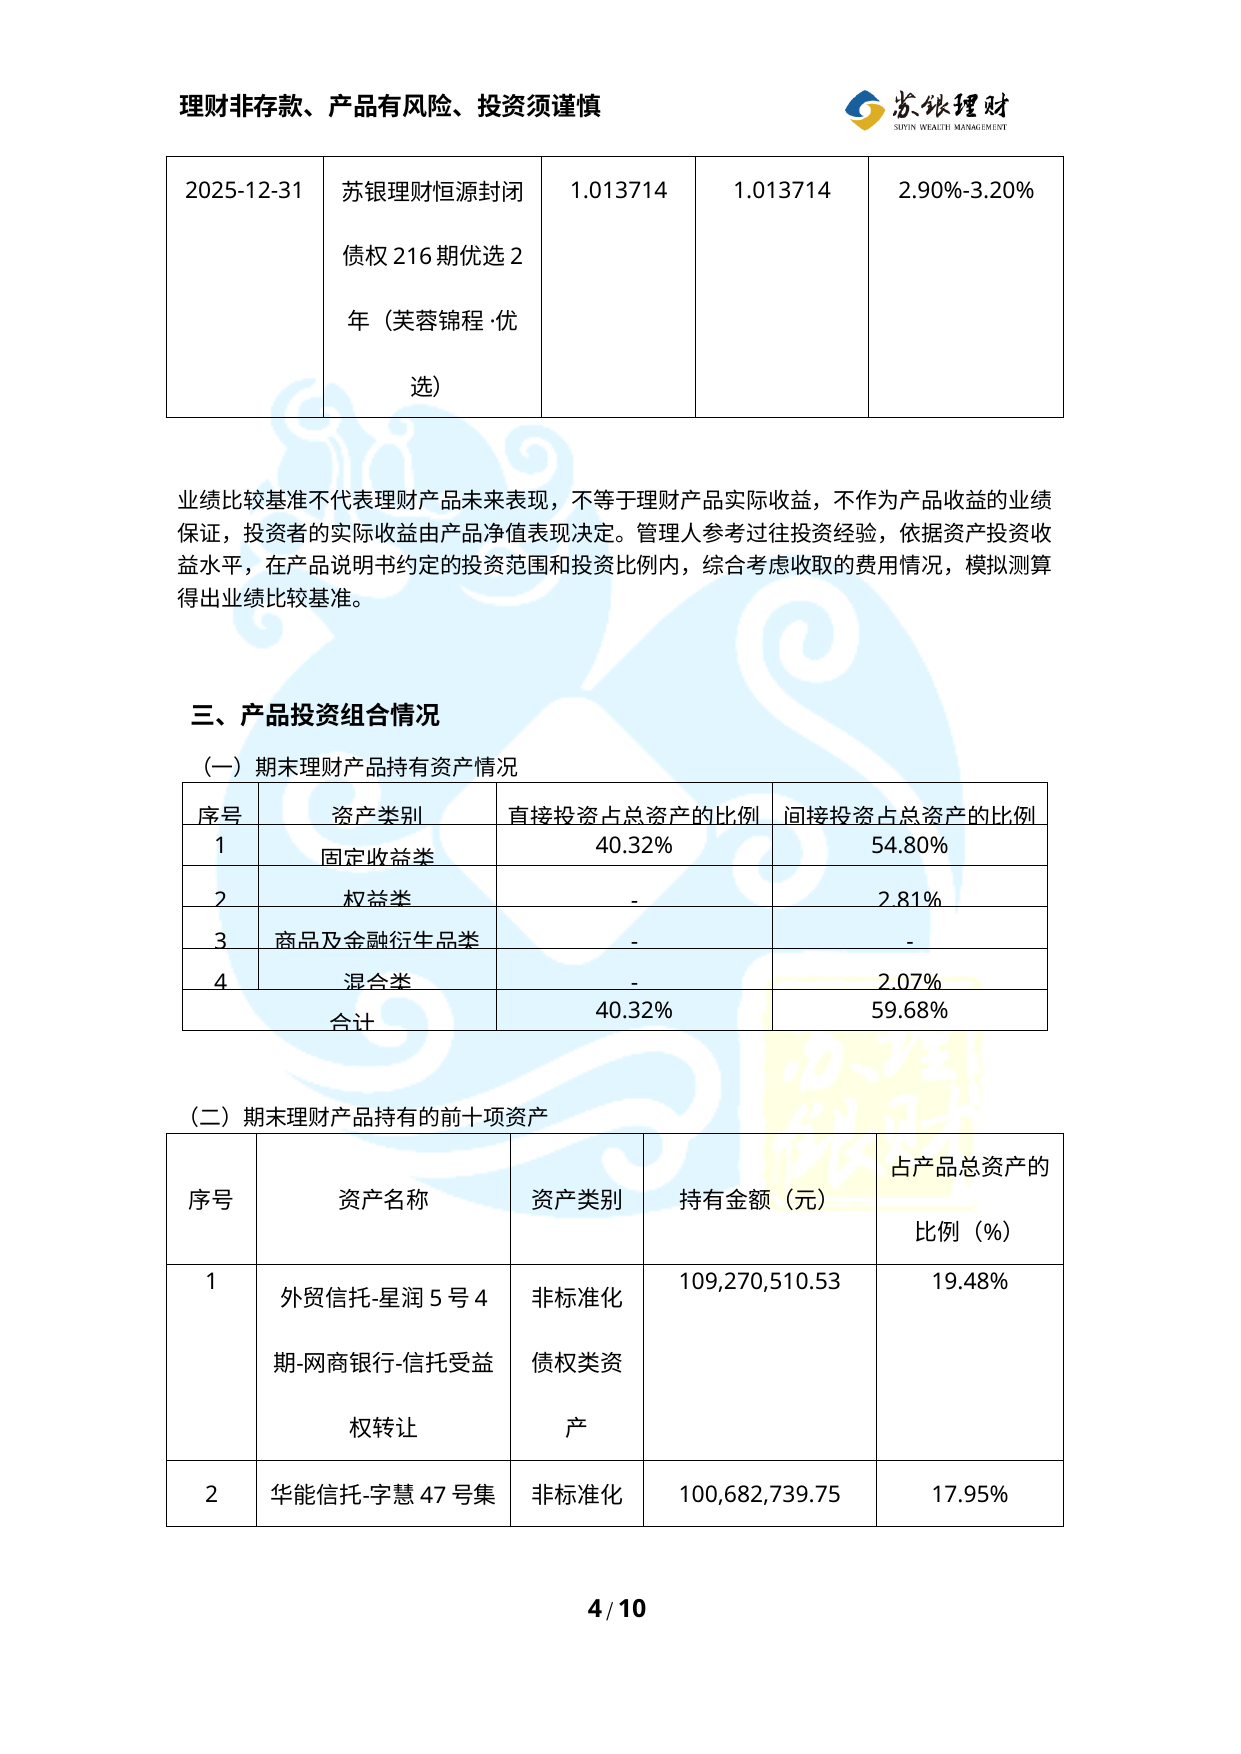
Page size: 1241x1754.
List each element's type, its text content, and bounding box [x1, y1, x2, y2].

table_cell 40.32% [497, 825, 772, 865]
table_header 直接投资占总资产的比例 [497, 783, 772, 823]
table_cell 外贸信托-星润5号4期-网商银行-信托受益权转让 [257, 1265, 510, 1459]
table_cell 2.81% [773, 866, 1047, 906]
table_cell - [497, 907, 772, 948]
table_cell 54.80% [773, 825, 1047, 865]
subtitle （二）期末理财产品持有的前十项资产 [177, 1100, 1053, 1132]
table_cell 2 [183, 866, 258, 906]
table_cell 1.013714 [542, 157, 695, 417]
table_header 持有金额（元） [644, 1134, 876, 1263]
table_cell 3 [183, 907, 258, 948]
table_cell 4 [183, 949, 258, 989]
table_cell 109,270,510.53 [644, 1265, 876, 1459]
table_cell 2025-12-31 [167, 157, 323, 417]
table_cell 19.48% [877, 1265, 1063, 1459]
table_cell - [773, 907, 1047, 948]
subtitle （一）期末理财产品持有资产情况 [190, 750, 1053, 782]
table_cell 2 [167, 1461, 256, 1526]
table_header 资产类别 [259, 783, 496, 823]
table_header 序号 [183, 783, 258, 823]
table_cell 非标准化债权类资产 [511, 1461, 643, 1526]
table_header 资产名称 [257, 1134, 510, 1263]
table_header 间接投资占总资产的比例 [773, 783, 1047, 823]
subtitle 三、产品投资组合情况 [190, 681, 1053, 746]
table_cell 商品及金融衍生品类 [259, 907, 496, 948]
table_cell - [497, 866, 772, 906]
table_cell 权益类 [259, 866, 496, 906]
table_cell 1 [167, 1265, 256, 1459]
table_cell 混合类 [259, 949, 496, 989]
table_cell 固定收益类 [259, 825, 496, 865]
text 业绩比较基准不代表理财产品未来表现，不等于理财产品实际收益，不作为产品收益的业绩保证，投资者的实际收益由产品净值表现决定。管理人参考过往投资经验，依据资产投资收益水平，在产品说明书约定的投资范围和投资比例内，综合考虑收取的费用情况，模拟测算得出业绩比较基准。 [177, 483, 1053, 613]
table_cell 40.32% [497, 990, 772, 1030]
table_cell 1.013714 [696, 157, 868, 417]
table_cell 1 [183, 825, 258, 865]
table_header 序号 [167, 1134, 256, 1263]
table_cell 100,682,739.75 [644, 1461, 876, 1526]
table_cell 合计 [183, 990, 496, 1030]
table_cell 华能信托-字慧47号集合资金信托计划（放心借） [257, 1461, 510, 1526]
table_header 占产品总资产的比例（%） [877, 1134, 1063, 1263]
table_cell 2.07% [773, 949, 1047, 989]
table_cell - [497, 949, 772, 989]
table_cell 59.68% [773, 990, 1047, 1030]
table_cell 2.90%-3.20% [869, 157, 1063, 417]
table_cell 17.95% [877, 1461, 1063, 1526]
table_header 资产类别 [511, 1134, 643, 1263]
table_cell 非标准化债权类资产 [511, 1265, 643, 1459]
picture [820, 72, 1039, 143]
table_cell 苏银理财恒源封闭债权216期优选2年（芙蓉锦程 ·优选） [324, 157, 541, 417]
